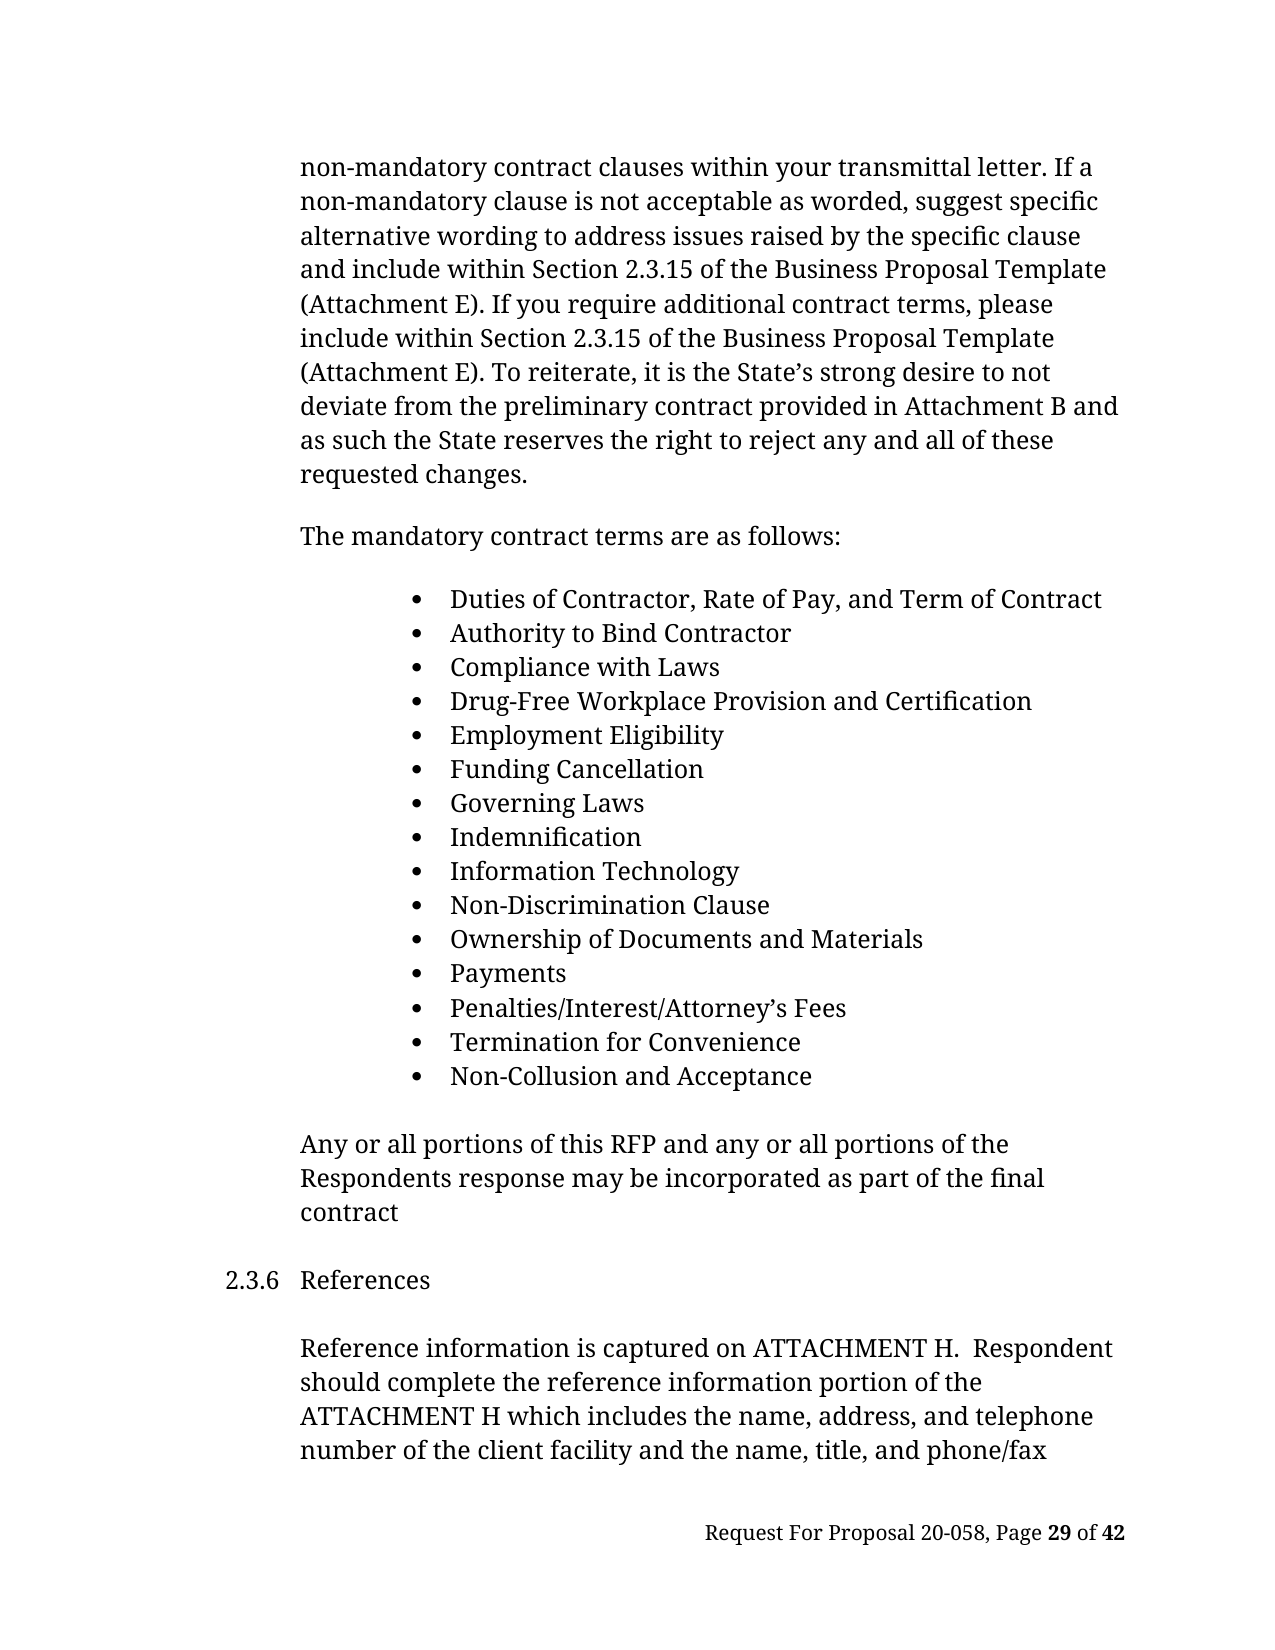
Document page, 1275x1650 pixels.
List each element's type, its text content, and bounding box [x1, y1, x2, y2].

text Any or all portions of this RFP and any or all portions of the Respondents response may be incorporated as part of the final contract [300, 1126, 1125, 1229]
list Ownership of Documents and Materials [412, 922, 1125, 956]
subtitle 2.3.6 References [225, 1263, 1125, 1297]
list Non-Discrimination Clause [412, 888, 1125, 922]
list Termination for Convenience [412, 1024, 1125, 1058]
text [300, 1331, 1125, 1467]
list Non-Collusion and Acceptance [412, 1058, 1125, 1092]
text The mandatory contract terms are as follows: [300, 519, 1125, 553]
list Governing Laws [412, 786, 1125, 820]
list Drug-Free Workplace Provision and Certification [412, 684, 1125, 718]
list Funding Cancellation [412, 752, 1125, 786]
list Indemnification [412, 820, 1125, 854]
list Penalties/Interest/Attorney’s Fees [412, 990, 1125, 1024]
list Duties of Contractor, Rate of Pay, and Term of Contract [412, 581, 1125, 616]
list Authority to Bind Contractor [412, 616, 1125, 649]
list Compliance with Laws [412, 649, 1125, 684]
list Employment Eligibility [412, 718, 1125, 752]
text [300, 150, 1125, 491]
list Payments [412, 956, 1125, 990]
list Information Technology [412, 854, 1125, 888]
